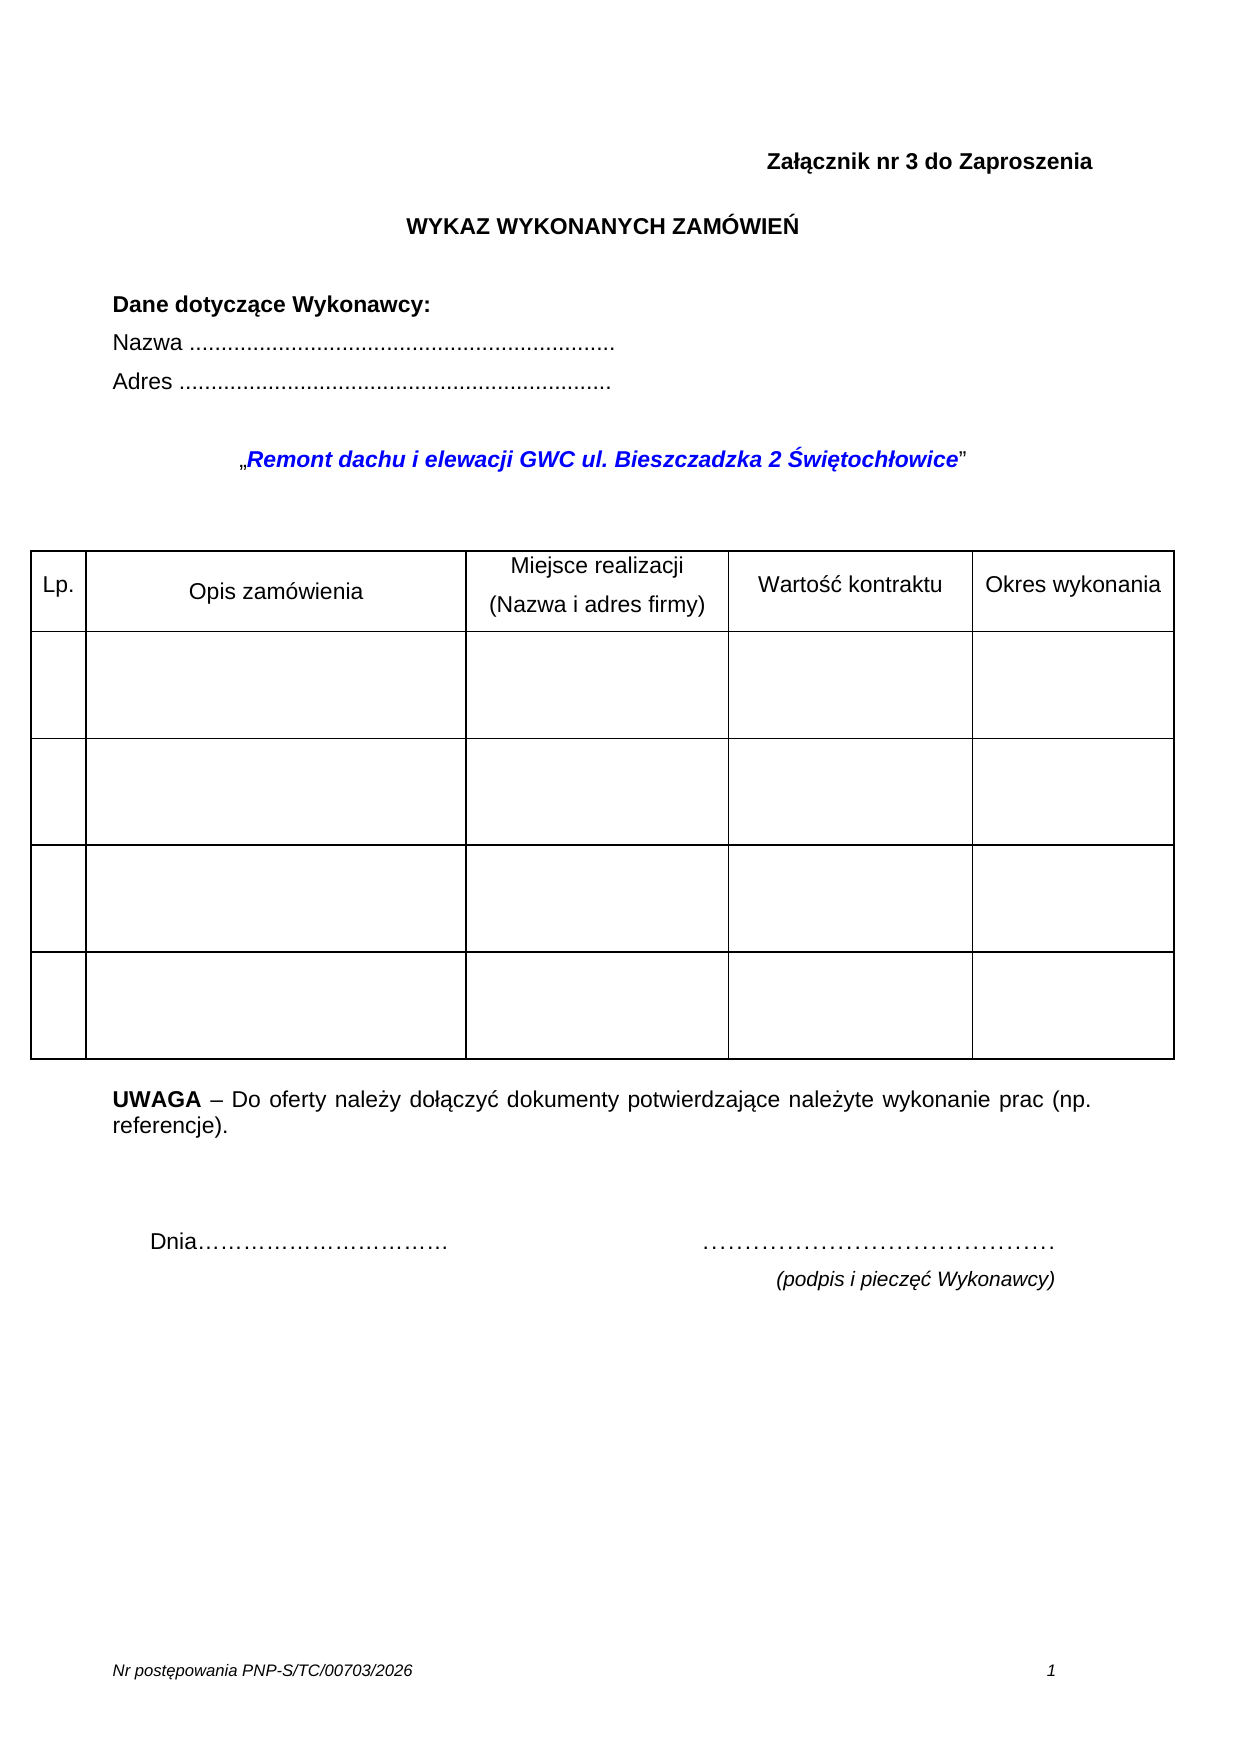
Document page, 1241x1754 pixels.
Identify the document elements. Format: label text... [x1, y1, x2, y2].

table_header Opis zamówienia [87, 552, 465, 631]
text Nazwa ................................................................... [112, 329, 1093, 356]
text UWAGA – Do oferty należy dołączyć dokumenty potwierdzające należyte wykonanie prac (np. referencje). [112, 1086, 1093, 1139]
table_header Miejsce realizacji (Nazwa i adres firmy) [467, 552, 728, 631]
table_cell [467, 846, 728, 951]
table_cell [729, 953, 972, 1058]
table_header Lp. [32, 552, 85, 631]
table_cell [729, 739, 972, 844]
table_cell [87, 953, 465, 1058]
table_cell [32, 632, 85, 737]
table_cell [973, 846, 1173, 951]
table_cell [87, 846, 465, 951]
table_cell [729, 632, 972, 737]
table_cell [32, 953, 85, 1058]
table_cell [87, 739, 465, 844]
table_cell [973, 953, 1173, 1058]
text Dnia…………………………… .......................................... [150, 1228, 1093, 1254]
text (podpis i pieczęć Wykonawcy) [112, 1267, 1093, 1291]
table_cell [467, 739, 728, 844]
table_cell [32, 846, 85, 951]
table_cell [729, 846, 972, 951]
table_cell [973, 632, 1173, 737]
text Dane dotyczące Wykonawcy: [112, 291, 1093, 317]
table_cell [973, 739, 1173, 844]
text Adres .................................................................... [112, 368, 1093, 394]
table_header Okres wykonania [973, 552, 1173, 631]
table_cell [467, 632, 728, 737]
table_cell [467, 953, 728, 1058]
table_cell [87, 632, 465, 737]
table_header Wartość kontraktu [729, 552, 972, 631]
table_cell [32, 739, 85, 844]
text Załącznik nr 3 do Zaproszenia [112, 148, 1093, 174]
text WYKAZ wykonanych ZAMÓWIEŃ [112, 213, 1093, 239]
text „Remont dachu i elewacji GWC ul. Bieszczadzka 2 Świętochłowice” [112, 446, 1093, 472]
